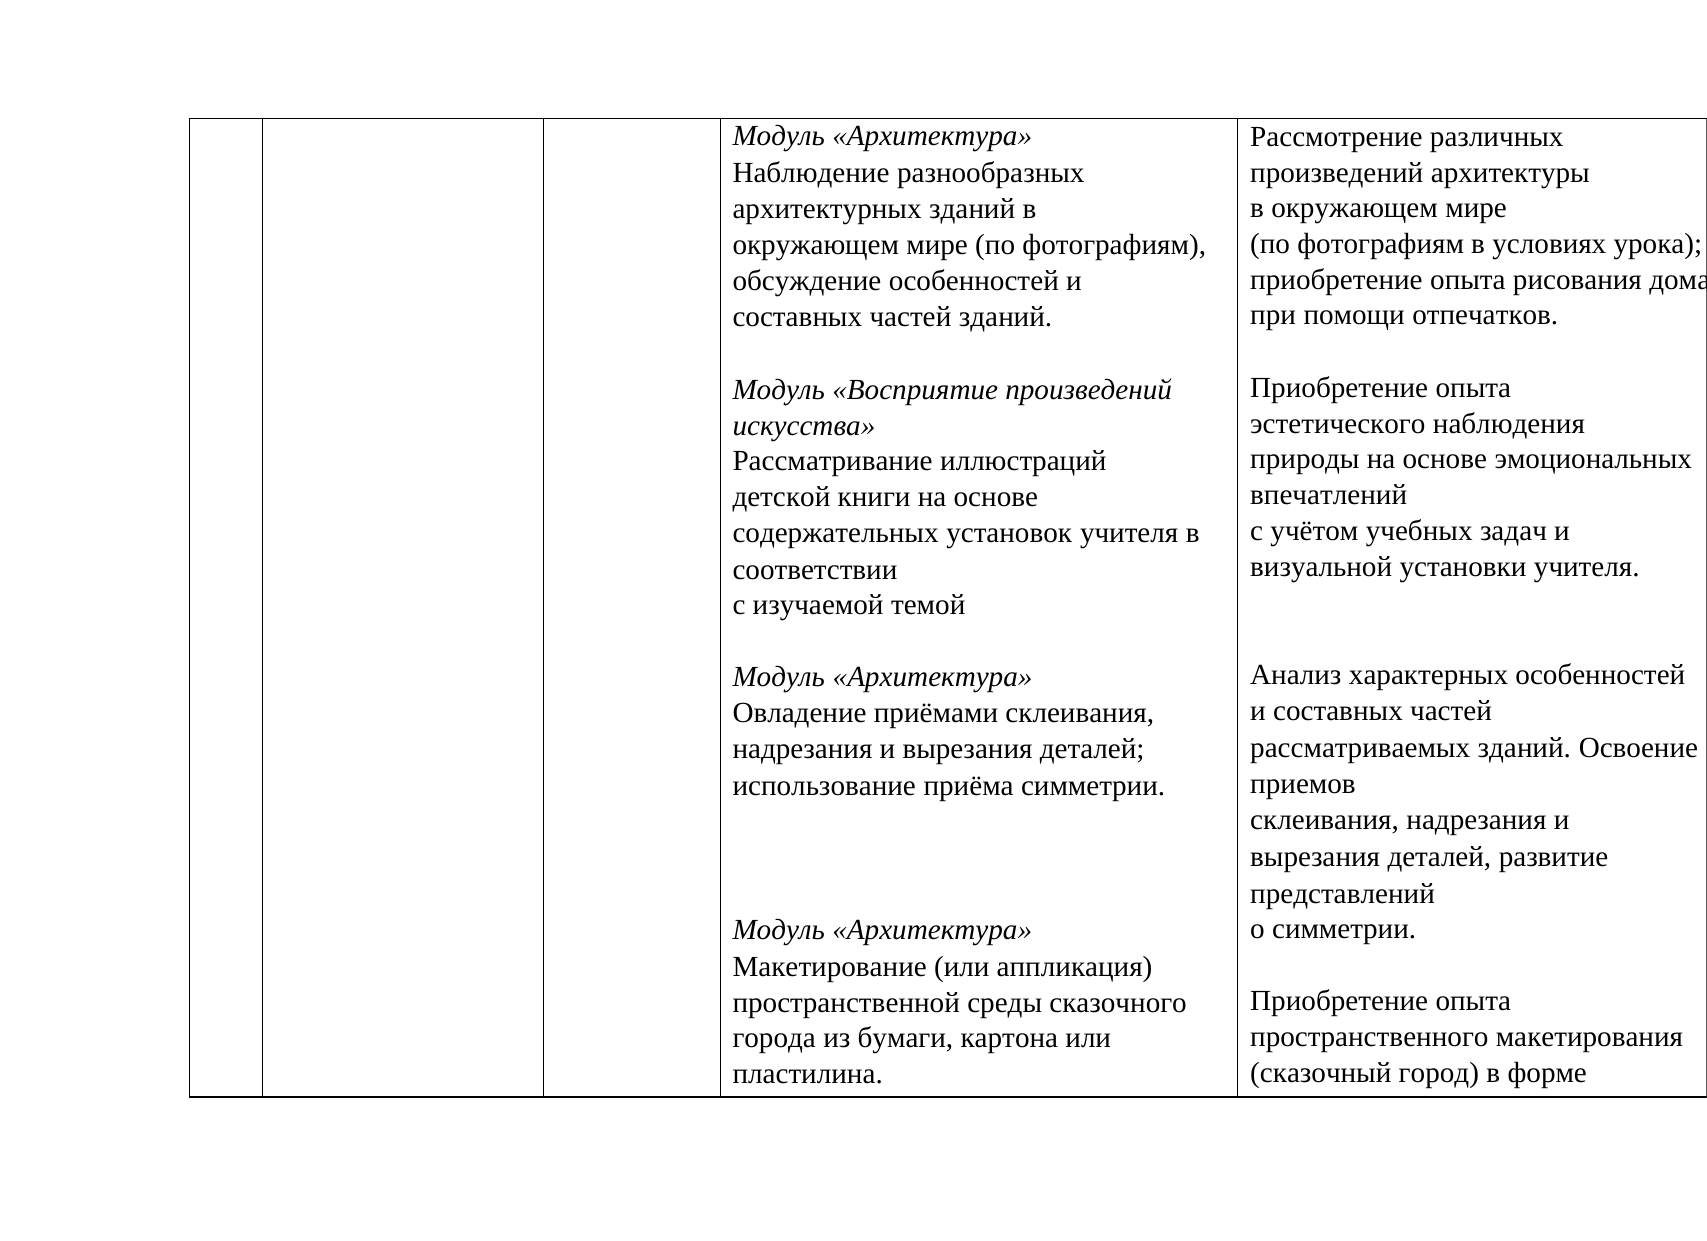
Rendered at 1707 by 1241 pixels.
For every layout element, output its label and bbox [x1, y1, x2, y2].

table_header [1238, 119, 1706, 1096]
table_header [721, 119, 1237, 1096]
table_header [544, 119, 720, 1096]
table_header [190, 119, 262, 1096]
table_header [263, 119, 543, 1096]
